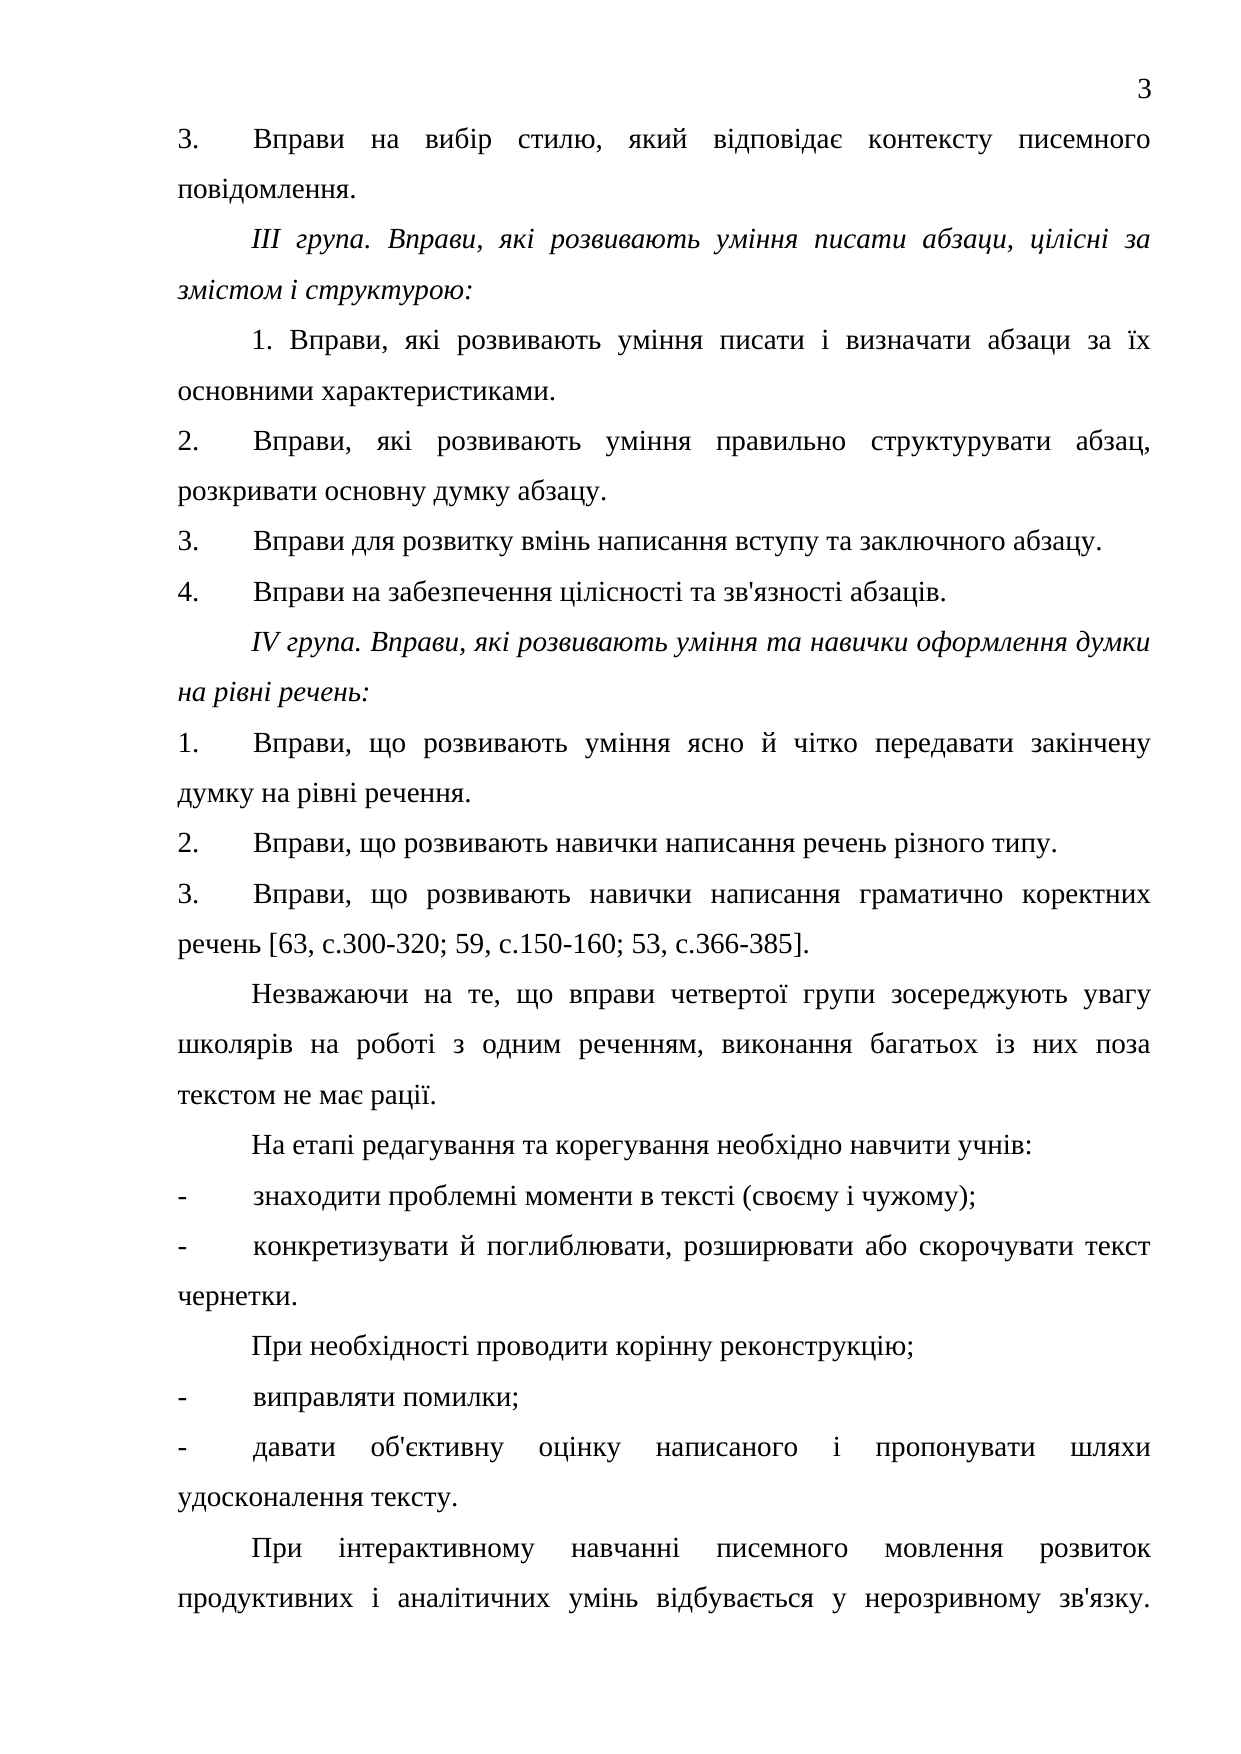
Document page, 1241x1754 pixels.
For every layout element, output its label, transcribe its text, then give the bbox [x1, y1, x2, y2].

list Вправи, що розвивають навички написання граматично коректних речень [63, с.300-320; 59, с.150-160; 53, с.366-385]. [177, 876, 1152, 959]
text ІІІ група. Вправи, які розвивають уміння писати абзаци, цілісні за змістом і структурою: [177, 222, 1152, 306]
text На етапі редагування та корегування необхідно навчити учнів: [177, 1127, 1152, 1161]
list давати об'єктивну оцінку написаного і пропонувати шляхи удосконалення тексту. [177, 1429, 1152, 1513]
list Вправи, які розвивають уміння правильно структурувати абзац, розкривати основну думку абзацу. [177, 423, 1152, 507]
list Вправи на забезпечення цілісності та зв'язності абзаців. [177, 574, 1152, 607]
text Незважаючи на те, що вправи четвертої групи зосереджують увагу школярів на роботі з одним реченням, виконання багатьох із них поза текстом не має рації. [177, 976, 1152, 1111]
text При необхідності проводити корінну реконструкцію; [177, 1328, 1152, 1362]
list знаходити проблемні моменти в тексті (своєму і чужому); [177, 1178, 1152, 1211]
list конкретизувати й поглиблювати, розширювати або скорочувати текст чернетки. [177, 1228, 1152, 1312]
list Вправи на вибір стилю, який відповідає контексту писемного повідомлення. [177, 121, 1152, 205]
list Вправи, що розвивають уміння ясно й чітко передавати закінчену думку на рівні речення. [177, 725, 1152, 809]
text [177, 1530, 1152, 1614]
text IV група. Вправи, які розвивають уміння та навички оформлення думки на рівні речень: [177, 624, 1152, 708]
list виправляти помилки; [177, 1379, 1152, 1412]
text 1. Вправи, які розвивають уміння писати і визначати абзаци за їх основними характеристиками. [177, 322, 1152, 406]
list Вправи для розвитку вмінь написання вступу та заключного абзацу. [177, 523, 1152, 557]
list Вправи, що розвивають навички написання речень різного типу. [177, 825, 1152, 859]
